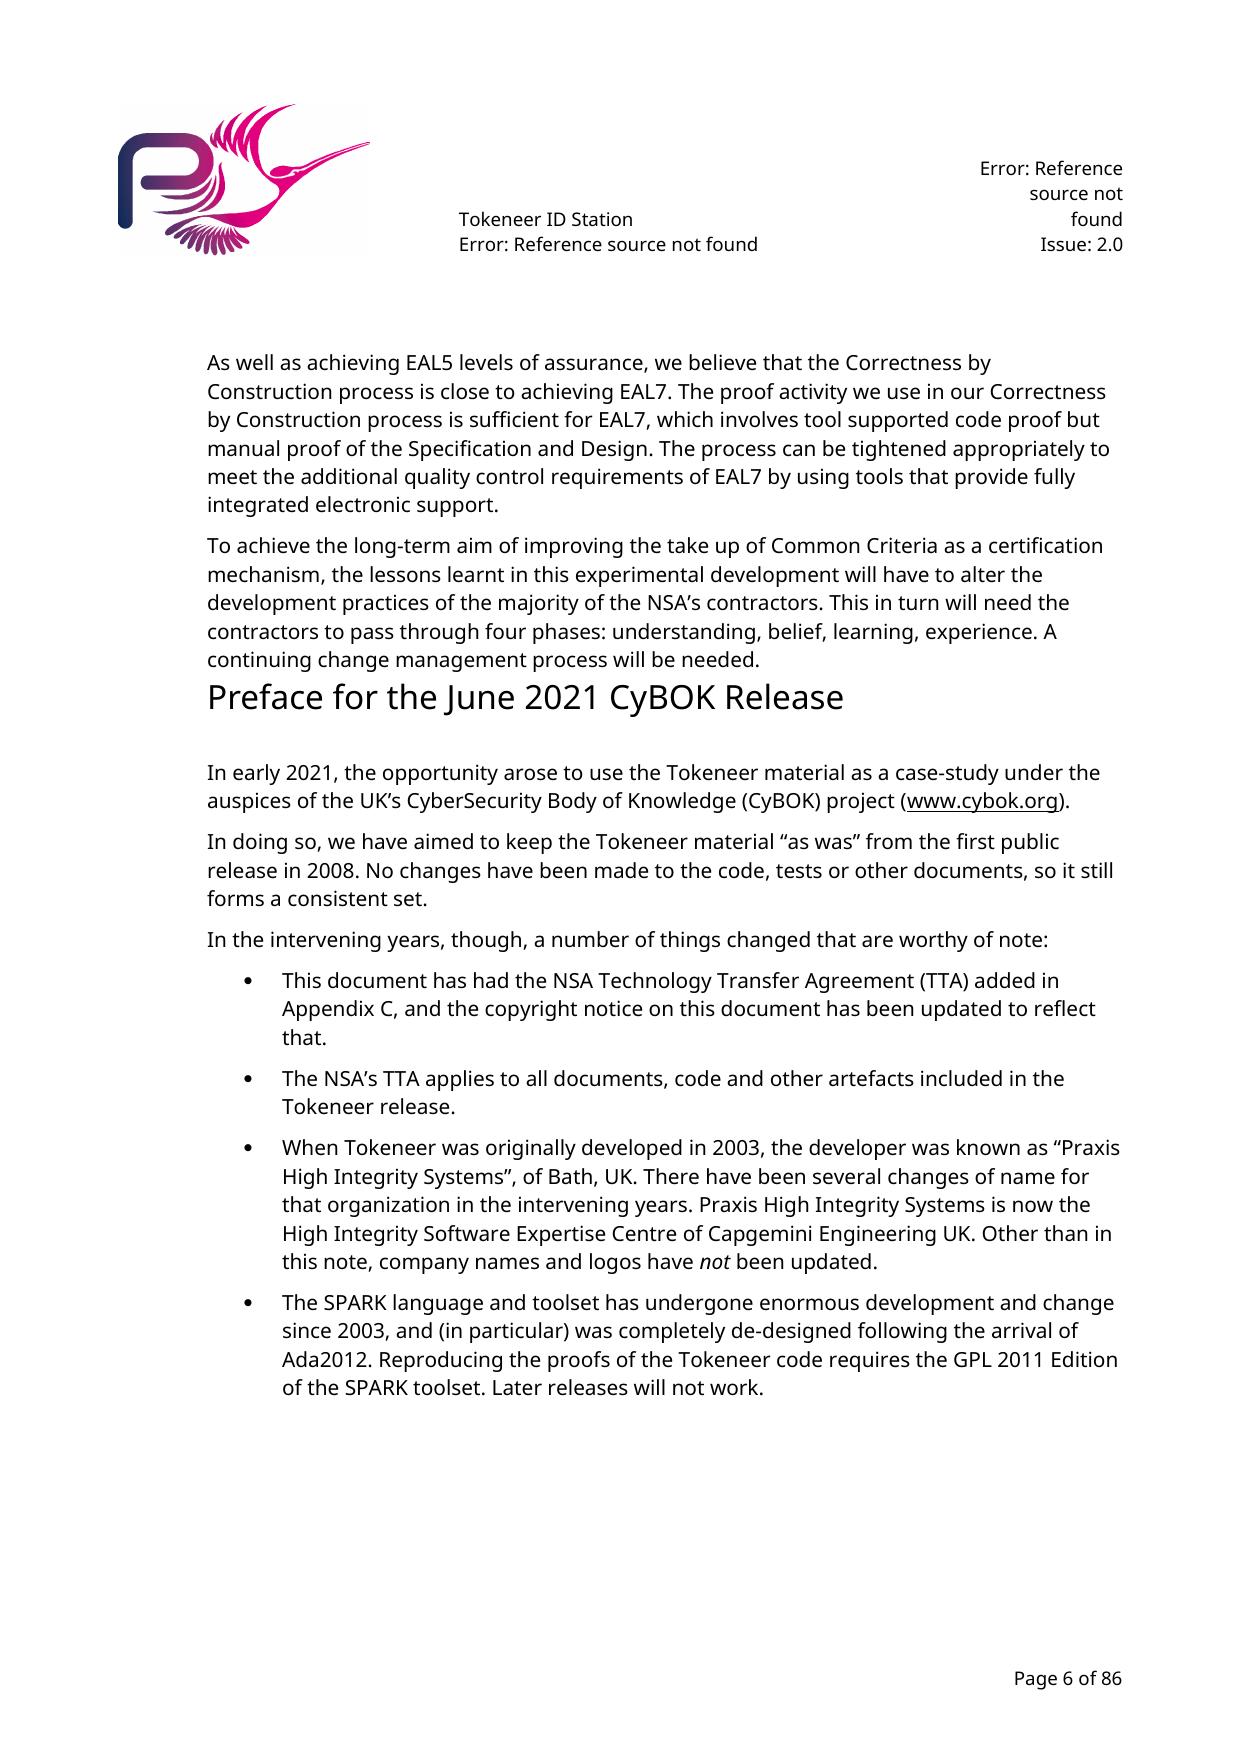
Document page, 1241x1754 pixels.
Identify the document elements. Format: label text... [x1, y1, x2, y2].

subtitle Preface for the June 2021 CyBOK Release [29, 674, 1122, 719]
text As well as achieving EAL5 levels of assurance, we believe that the Correctness by Construction process is close to achieving EAL7. The proof activity we use in our Correctness by Construction process is sufficient for EAL7, which involves tool supported code proof but manual proof of the Specification and Design. The process can be tightened appropriately to meet the additional quality control requirements of EAL7 by using tools that provide fully integrated electronic support. [207, 348, 1122, 519]
list This document has had the NSA Technology Transfer Agreement (TTA) added in Appendix C, and the copyright notice on this document has been updated to reflect that. [244, 966, 1122, 1051]
list The NSA’s TTA applies to all documents, code and other artefacts included in the Tokeneer release. [244, 1064, 1122, 1121]
list When Tokeneer was originally developed in 2003, the developer was known as “Praxis High Integrity Systems”, of Bath, UK. There have been several changes of name for that organization in the intervening years. Praxis High Integrity Systems is now the High Integrity Software Expertise Centre of Capgemini Engineering UK. Other than in this note, company names and logos have not been updated. [244, 1133, 1122, 1276]
text In early 2021, the opportunity arose to use the Tokeneer material as a case-study under the auspices of the UK’s CyberSecurity Body of Knowledge (CyBOK) project (www.cybok.org). [207, 758, 1122, 815]
text To achieve the long-term aim of improving the take up of Common Criteria as a certification mechanism, the lessons learnt in this experimental development will have to alter the development practices of the majority of the NSA’s contractors. This in turn will need the contractors to pass through four phases: understanding, belief, learning, experience. A continuing change management process will be needed. [207, 532, 1122, 674]
text In doing so, we have aimed to keep the Tokeneer material “as was” from the first public release in 2008. No changes have been made to the code, tests or other documents, so it still forms a consistent set. [207, 827, 1122, 913]
list The SPARK language and toolset has undergone enormous development and change since 2003, and (in particular) was completely de-designed following the arrival of Ada2012. Reproducing the proofs of the Tokeneer code requires the GPL 2011 Edition of the SPARK toolset. Later releases will not work. [244, 1288, 1122, 1402]
picture [118, 103, 370, 256]
text In the intervening years, though, a number of things changed that are worthy of note: [207, 925, 1122, 954]
